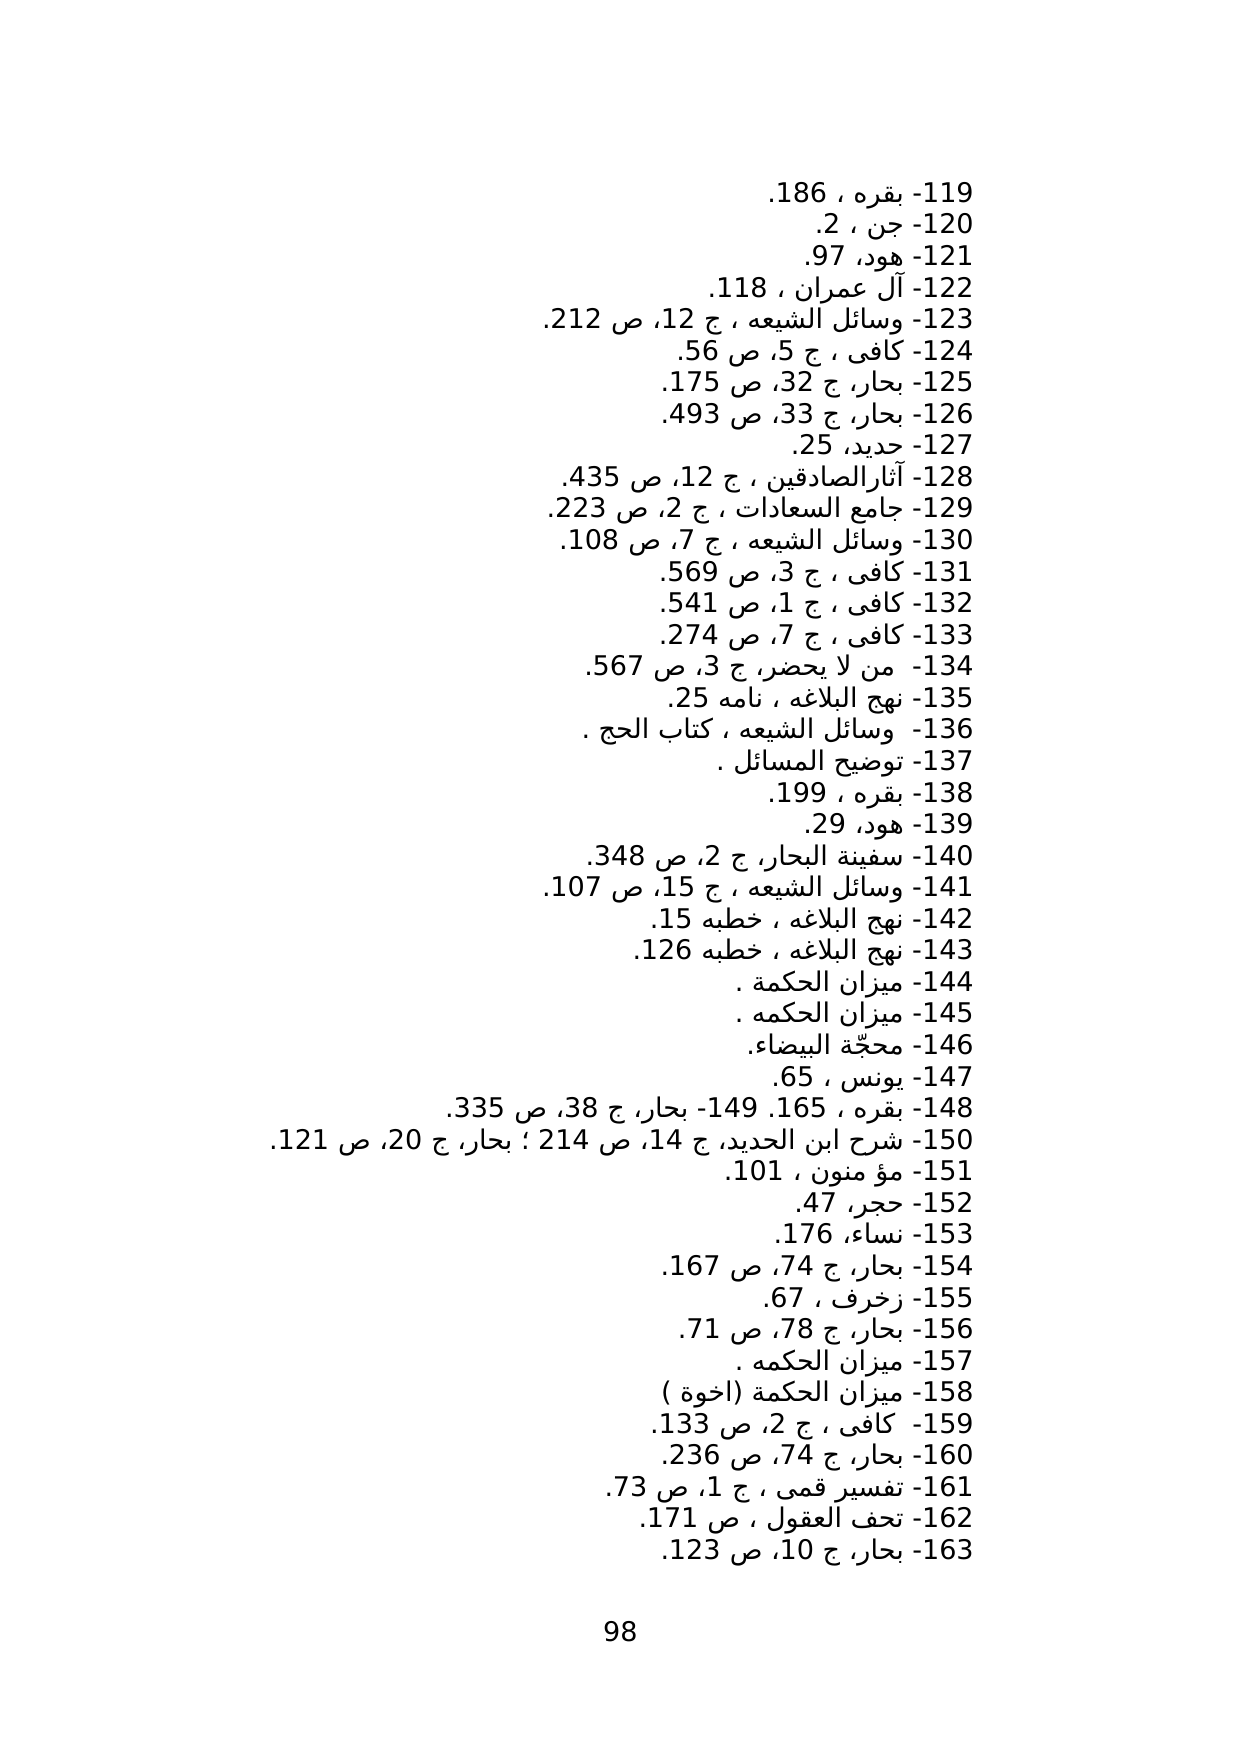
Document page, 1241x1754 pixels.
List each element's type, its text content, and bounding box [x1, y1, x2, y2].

text 162- تحف العقول ، ص 171. [236, 1503, 1004, 1534]
text 163- بحار، ج 10، ص 123. [236, 1534, 1004, 1566]
text 128- آثارالصادقين ، ج 12، ص 435. [236, 461, 1004, 493]
text 140- سفينة البحار، ج 2، ص 348. [236, 840, 1004, 872]
text 121- هود، 97. [236, 240, 1004, 272]
text 151- مؤ منون ، 101. [236, 1156, 1004, 1187]
text 142- نهج البلاغه ، خطبه 15. [236, 903, 1004, 935]
text 131- كافى ، ج 3، ص 569. [236, 556, 1004, 587]
text 154- بحار، ج 74، ص 167. [236, 1250, 1004, 1282]
text 123- وسائل الشيعه ، ج 12، ص 212. [236, 303, 1004, 335]
text 144- ميزان الحكمة . [236, 966, 1004, 998]
text 126- بحار، ج 33، ص 493. [236, 398, 1004, 430]
text 153- نساء، 176. [236, 1219, 1004, 1250]
text 129- جامع السعادات ، ج 2، ص 223. [236, 493, 1004, 524]
text 132- كافى ، ج 1، ص 541. [236, 587, 1004, 619]
text 145- ميزان الحكمه . [236, 998, 1004, 1029]
text 139- هود، 29. [236, 808, 1004, 840]
text 138- بقره ، 199. [236, 777, 1004, 808]
text 156- بحار، ج 78، ص 71. [236, 1313, 1004, 1345]
text 161- تفسير قمى ، ج 1، ص 73. [236, 1471, 1004, 1503]
text 137- توضيح المسائل . [236, 745, 1004, 777]
text 147- يونس ، 65. [236, 1061, 1004, 1092]
text 143- نهج البلاغه ، خطبه 126. [236, 935, 1004, 966]
text 158- ميزان الحكمة (اخوة ) [236, 1377, 1004, 1408]
text 119- بقره ، 186. [236, 177, 1004, 209]
text 134- من لا يحضر، ج 3، ص 567. [236, 651, 1004, 682]
text 146- محجّة البيضاء. [236, 1029, 1004, 1061]
text 159- كافى ، ج 2، ص 133. [236, 1408, 1004, 1440]
text 135- نهج البلاغه ، نامه 25. [236, 682, 1004, 714]
text 141- وسائل الشيعه ، ج 15، ص 107. [236, 872, 1004, 903]
text 124- كافى ، ج 5، ص 56. [236, 335, 1004, 367]
text 160- بحار، ج 74، ص 236. [236, 1440, 1004, 1471]
text 133- كافى ، ج 7، ص 274. [236, 619, 1004, 651]
text 155- زخرف ، 67. [236, 1282, 1004, 1313]
text 130- وسائل الشيعه ، ج 7، ص 108. [236, 524, 1004, 556]
text 136- وسائل الشيعه ، كتاب الحج . [236, 714, 1004, 745]
text 120- جن ، 2. [236, 209, 1004, 240]
text 127- حديد، 25. [236, 430, 1004, 461]
text 122- آل عمران ، 118. [236, 272, 1004, 303]
text 125- بحار، ج 32، ص 175. [236, 367, 1004, 398]
text 150- شرح ابن الحديد، ج 14، ص 214 ؛ بحار، ج 20، ص 121. [236, 1124, 1004, 1156]
text 148- بقره ، 165. 149- بحار، ج 38، ص 335. [236, 1092, 1004, 1124]
text 157- ميزان الحكمه . [236, 1345, 1004, 1377]
text 152- حجر، 47. [236, 1187, 1004, 1219]
